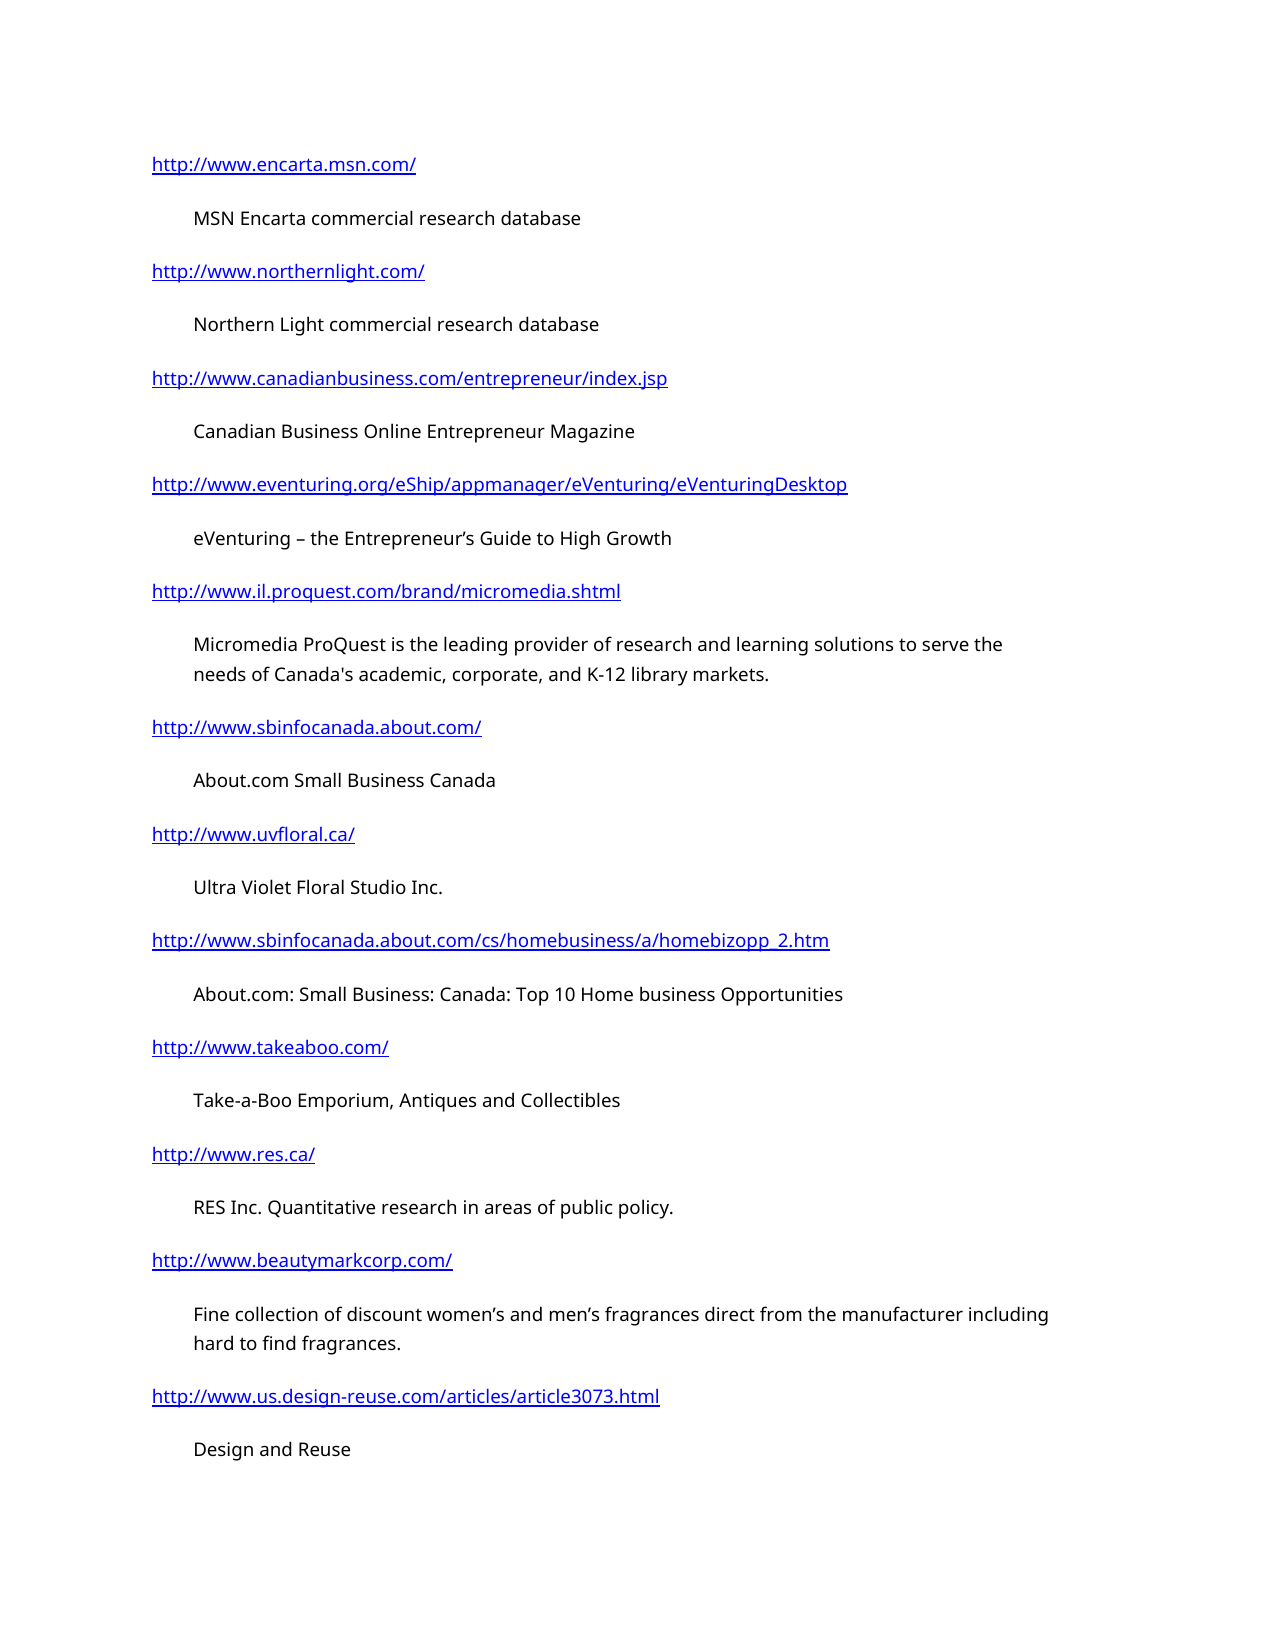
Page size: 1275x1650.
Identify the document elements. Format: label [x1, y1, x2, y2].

table_header [150, 150, 1062, 1488]
